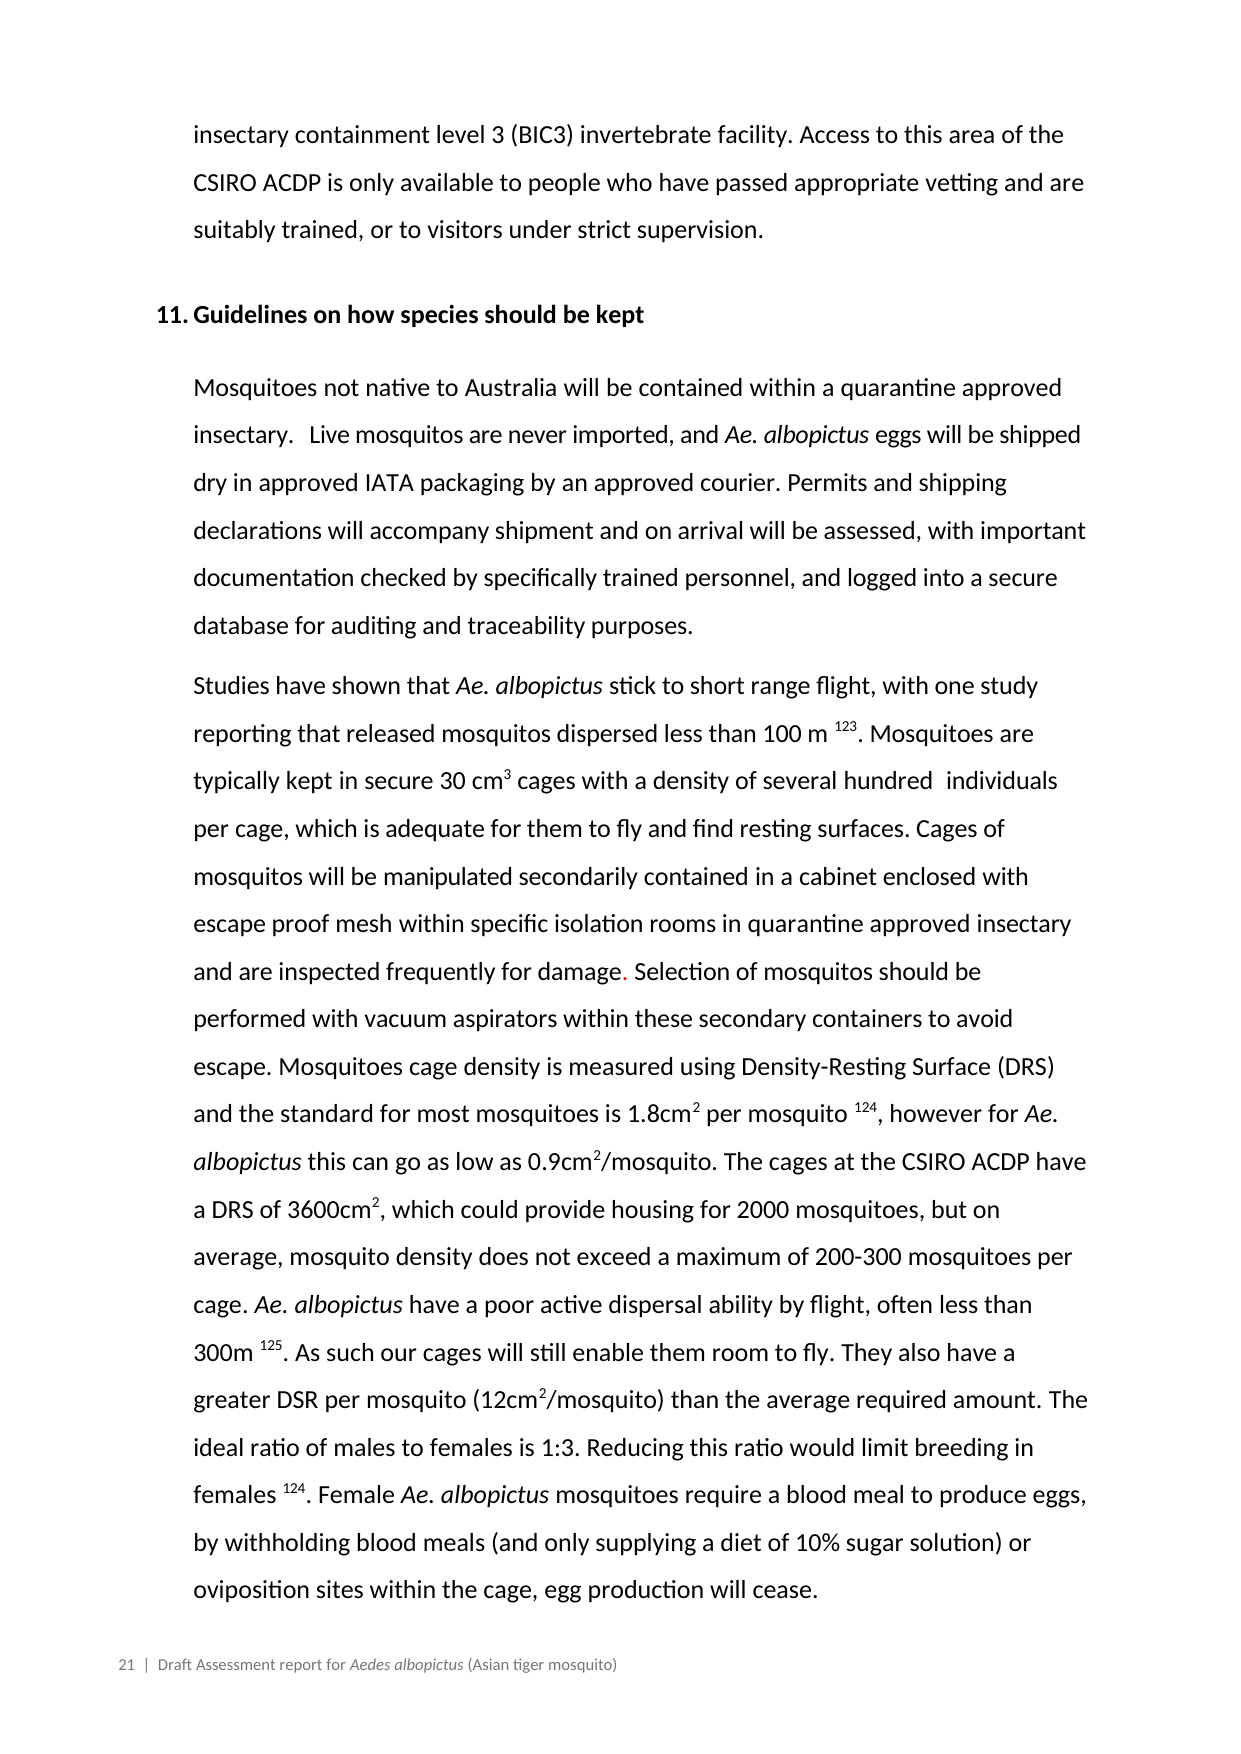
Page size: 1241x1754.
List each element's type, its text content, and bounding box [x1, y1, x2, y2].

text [193, 118, 1122, 245]
subtitle Guidelines on how species should be kept [156, 298, 1122, 330]
text Studies have shown that Ae. albopictus stick to short range flight, with one study reporting that released mosquitos dispersed less than 100 m 123. Mosquitoes are typically kept in secure 30 cm3 cages with a density of several hundred individuals per cage, which is adequate for them to fly and find resting surfaces. Cages of mosquitos will be manipulated secondarily contained in a cabinet enclosed with escape proof mesh within specific isolation rooms in quarantine approved insectary and are inspected frequently for damage. Selection of mosquitos should be performed with vacuum aspirators within these secondary containers to avoid escape. Mosquitoes cage density is measured using Density-Resting Surface (DRS) and the standard for most mosquitoes is 1.8cm2 per mosquito 124, however for Ae. albopictus this can go as low as 0.9cm2/mosquito. The cages at the CSIRO ACDP have a DRS of 3600cm2, which could provide housing for 2000 mosquitoes, but on average, mosquito density does not exceed a maximum of 200-300 mosquitoes per cage. Ae. albopictus have a poor active dispersal ability by flight, often less than 300m 125. As such our cages will still enable them room to fly. They also have a greater DSR per mosquito (12cm2/mosquito) than the average required amount. The ideal ratio of males to females is 1:3. Reducing this ratio would limit breeding in females 124. Female Ae. albopictus mosquitoes require a blood meal to produce eggs, by withholding blood meals (and only supplying a diet of 10% sugar solution) or oviposition sites within the cage, egg production will cease. [193, 669, 1088, 1605]
text Mosquitoes not native to Australia will be contained within a quarantine approved insectary. Live mosquitos are never imported, and Ae. albopictus eggs will be shipped dry in approved IATA packaging by an approved courier. Permits and shipping declarations will accompany shipment and on arrival will be assessed, with important documentation checked by specifically trained personnel, and logged into a secure database for auditing and traceability purposes. [193, 371, 1088, 641]
